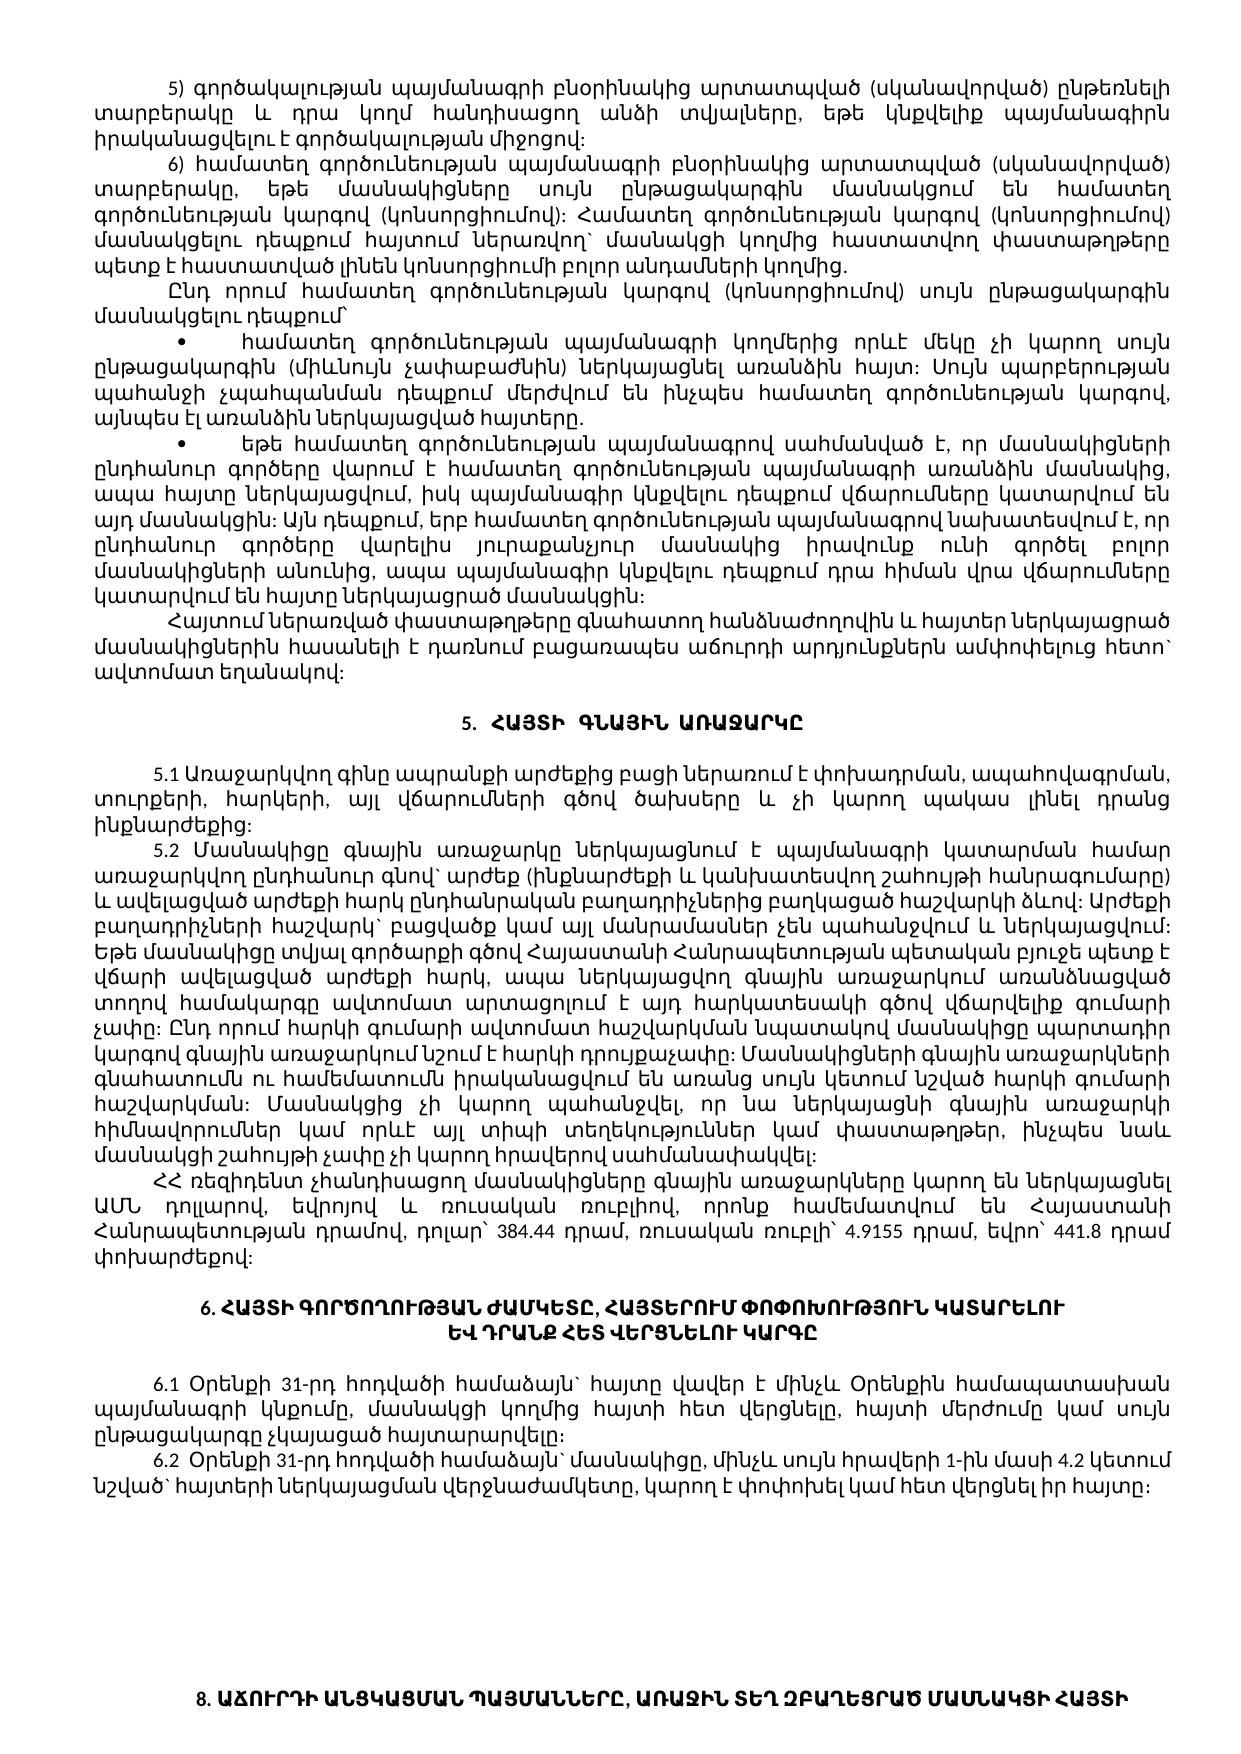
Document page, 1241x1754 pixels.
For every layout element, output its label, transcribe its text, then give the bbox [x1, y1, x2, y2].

text 6) համատեղ գործունեության պայմանագրի բնօրինակից արտատպված (սկանավորված) տարբերակը, եթե մասնակիցները սույն ընթացակարգին մասնակցում են համատեղ գործունեության կարգով (կոնսորցիումով): Համատեղ գործունեության կարգով (կոնսորցիումով) մասնակցելու դեպքում հայտում ներառվող` մասնակցի կողմից հաստատվող փաստաթղթերը պետք է հաստատված լինեն կոնսորցիումի բոլոր անդամների կողմից. [94, 151, 1171, 278]
text 5.2 Մասնակիցը գնային առաջարկը ներկայացնում է պայմանագրի կատարման համար առաջարկվող ընդհանուր գնով` արժեք (ինքնարժեքի և կանխատեսվող շահույթի հանրագումարը) և ավելացված արժեքի հարկ ընդհանրական բաղադրիչներից բաղկացած հաշվարկի ձևով: Արժեքի բաղադրիչների հաշվարկ` բացվածք կամ այլ մանրամասներ չեն պահանջվում և ներկայացվում: Եթե մասնակիցը տվյալ գործարքի գծով Հայաստանի Հանրապետության պետական բյուջե պետք է վճարի ավելացված արժեքի հարկ, ապա ներկայացվող գնային առաջարկում առանձնացված տողով համակարգը ավտոմատ արտացոլում է այդ հարկատեսակի գծով վճարվելիք գումարի չափը: Ընդ որում հարկի գումարի ավտոմատ հաշվարկման նպատակով մասնակիցը պարտադիր կարգով գնային առաջարկում նշում է հարկի դրույքաչափը: Մասնակիցների գնային առաջարկների գնահատումն ու համեմատումն իրականացվում են առանց սույն կետում նշված հարկի գումարի հաշվարկման: Մասնակցից չի կարող պահանջվել, որ նա ներկայացնի գնային առաջարկի հիմնավորումներ կամ որևէ այլ տիպի տեղեկություններ կամ փաստաթղթեր, ինչպես նաև մասնակցի շահույթի չափը չի կարող հրավերով սահմանափակվել: [94, 837, 1171, 1168]
text 5.1 Առաջարկվող գինը ապրանքի արժեքից բացի ներառում է փոխադրման, ապահովագրման, տուրքերի, հարկերի, այլ վճարումների գծով ծախսերը և չի կարող պակաս լինել դրանց ինքնարժեքից: [94, 761, 1171, 837]
text 6.2 Օրենքի 31-րդ հոդվածի համաձայն` մասնակիցը, մինչև սույն հրավերի 1-ին մասի 4.2 կետում նշված` հայտերի ներկայացման վերջնաժամկետը, կարող է փոփոխել կամ հետ վերցնել իր հայտը։ [94, 1447, 1171, 1498]
text 5) գործակալության պայմանագրի բնօրինակից արտատպված (սկանավորված) ընթեռնելի տարբերակը և դրա կողմ հանդիսացող անձի տվյալները, եթե կնքվելիք պայմանագիրն իրականացվելու է գործակալության միջոցով: [94, 75, 1171, 151]
list համատեղ գործունեության պայմանագրի կողմերից որևէ մեկը չի կարող սույն ընթացակարգին (միևնույն չափաբաժնին) ներկայացնել առանձին հայտ: Սույն պարբերության պահանջի չպահպանման դեպքում մերժվում են ինչպես համատեղ գործունեության կարգով, այնպես էլ առանձին ներկայացված հայտերը. [94, 329, 1171, 431]
text ՀՀ ռեզիդենտ չհանդիսացող մասնակիցները գնային առաջարկները կարող են ներկայացնել ԱՄՆ դոլլարով, եվրոյով և ռուսական ռուբլիով, որոնք համեմատվում են Հայաստանի Հանրապետության դրամով, դոլար՝ 384.44 դրամ, ռուսական ռուբլի՝ 4.9155 դրամ, եվրո՝ 441.8 դրամ փոխարժեքով: [94, 1168, 1171, 1269]
list եթե համատեղ գործունեության պայմանագրով սահմանված է, որ մասնակիցների ընդհանուր գործերը վարում է համատեղ գործունեության պայմանագրի առանձին մասնակից, ապա հայտը ներկայացվում, իսկ պայմանագիր կնքվելու դեպքում վճարումները կատարվում են այդ մասնակցին: Այն դեպքում, երբ համատեղ գործունեության պայմանագրով նախատեսվում է, որ ընդհանուր գործերը վարելիս յուրաքանչյուր մասնակից իրավունք ունի գործել բոլոր մասնակիցների անունից, ապա պայմանագիր կնքվելու դեպքում դրա հիման վրա վճարումները կատարվում են հայտը ներկայացրած մասնակցին: [94, 431, 1171, 609]
text 6. ՀԱՅՏԻ ԳՈՐԾՈՂՈՒԹՅԱՆ ԺԱՄԿԵՏԸ, ՀԱՅՏԵՐՈՒՄ ՓՈՓՈԽՈՒԹՅՈՒՆ ԿԱՏԱՐԵԼՈՒ [94, 1295, 1171, 1320]
text 6.1 Օրենքի 31-րդ հոդվածի համաձայն` հայտը վավեր է մինչև Օրենքին համապատասխան պայմանագրի կնքումը, մասնակցի կողմից հայտի հետ վերցնելը, հայտի մերժումը կամ սույն ընթացակարգը չկայացած հայտարարվելը։ [94, 1371, 1171, 1447]
text 8. ԱՃՈՒՐԴԻ ԱՆՑԿԱՑՄԱՆ ՊԱՅՄԱՆՆԵՐԸ, ԱՌԱՋԻՆ ՏԵՂ ԶԲԱՂԵՑՐԱԾ ՄԱՍՆԱԿՑԻ ՀԱՅՏԻ [94, 1686, 1171, 1712]
text Ընդ որում համատեղ գործունեության կարգով (կոնսորցիումով) սույն ընթացակարգին մասնակցելու դեպքում՝ [94, 278, 1171, 329]
text Հայտում ներառված փաստաթղթերը գնահատող հանձնաժողովին և հայտեր ներկայացրած մասնակիցներին հասանելի է դառնում բացառապես աճուրդի արդյունքներն ամփոփելուց հետո` ավտոմատ եղանակով: [94, 609, 1171, 685]
text 5. ՀԱՅՏԻ ԳՆԱՅԻՆ ԱՌԱՋԱՐԿԸ [94, 710, 1171, 736]
text ԵՎ ԴՐԱՆՔ ՀԵՏ ՎԵՐՑՆԵԼՈՒ ԿԱՐԳԸ [94, 1320, 1171, 1346]
